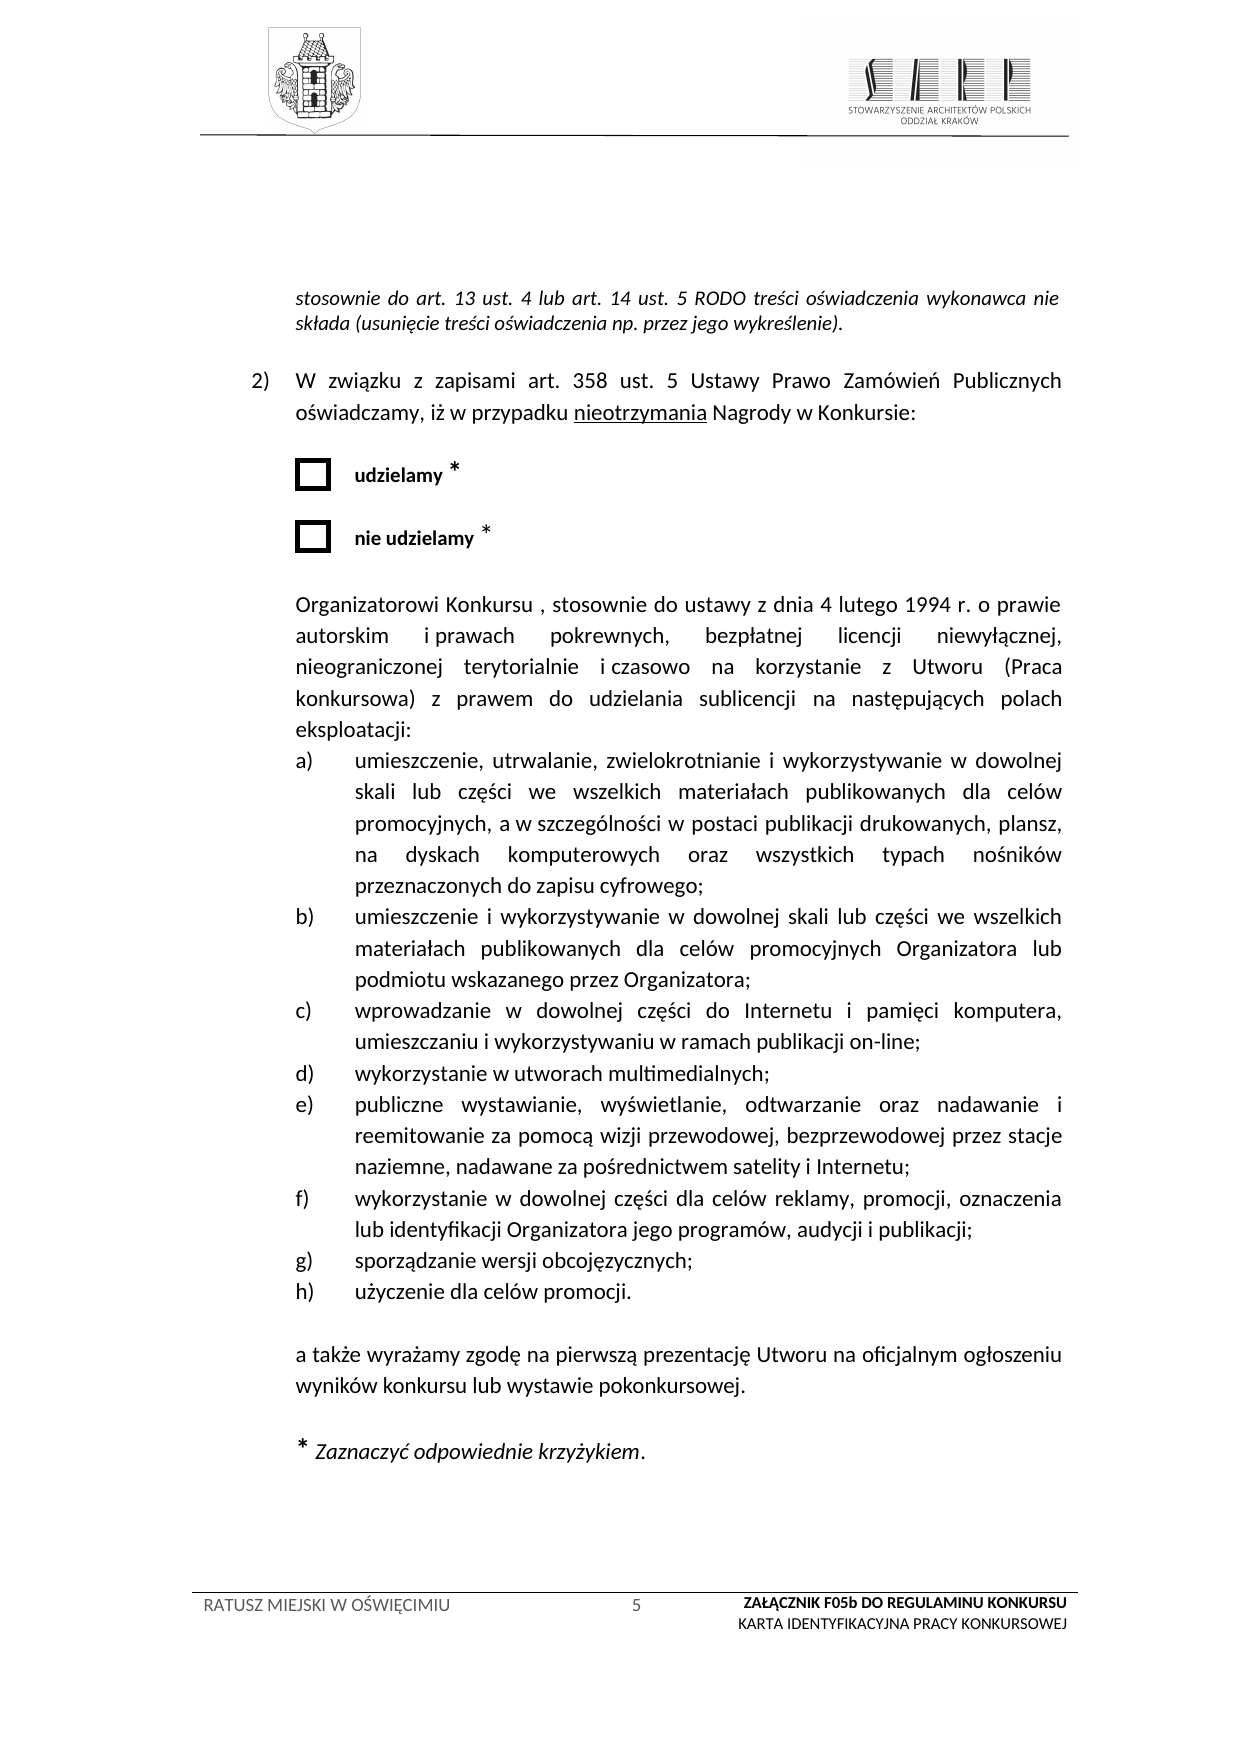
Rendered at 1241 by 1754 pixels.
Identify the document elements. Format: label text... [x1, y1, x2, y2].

text * Zaznaczyć odpowiednie krzyżykiem. [295, 1431, 1063, 1467]
list wprowadzanie w dowolnej części do Internetu i pamięci komputera, umieszczaniu i wykorzystywaniu w ramach publikacji on-line; [295, 993, 1063, 1056]
list publiczne wystawianie, wyświetlanie, odtwarzanie oraz nadawanie i reemitowanie za pomocą wizji przewodowej, bezprzewodowej przez stacje naziemne, nadawane za pośrednictwem satelity i Internetu; [295, 1087, 1063, 1181]
picture [803, 14, 1076, 170]
list nie udzielamy * [331, 520, 1063, 551]
list umieszczenie, utrwalanie, zwielokrotnianie i wykorzystywanie w dowolnej skali lub części we wszelkich materiałach publikowanych dla celów promocyjnych, a w szczególności w postaci publikacji drukowanych, plansz, na dyskach komputerowych oraz wszystkich typach nośników przeznaczonych do zapisu cyfrowego; [295, 743, 1063, 900]
list W związku z zapisami art. 358 ust. 5 Ustawy Prawo Zamówień Publicznych oświadczamy, iż w przypadku nieotrzymania Nagrody w Konkursie: [251, 364, 1063, 426]
list wykorzystanie w dowolnej części dla celów reklamy, promocji, oznaczenia lub identyfikacji Organizatora jego programów, audycji i publikacji; [295, 1181, 1063, 1243]
list wykorzystanie w utworach multimedialnych; [295, 1056, 1063, 1087]
list udzielamy * [331, 458, 1063, 489]
list umieszczenie i wykorzystywanie w dowolnej skali lub części we wszelkich materiałach publikowanych dla celów promocyjnych Organizatora lub podmiotu wskazanego przez Organizatora; [295, 900, 1063, 993]
text Organizatorowi Konkursu , stosownie do ustawy z dnia 4 lutego 1994 r. o prawie autorskim i prawach pokrewnych, bezpłatnej licencji niewyłącznej, nieograniczonej terytorialnie i czasowo na korzystanie z Utworu (Praca konkursowa) z prawem do udzielania sublicencji na następujących polach eksploatacji: [295, 587, 1063, 743]
list użyczenie dla celów promocji. [295, 1275, 1063, 1306]
picture [267, 25, 364, 134]
list sporządzanie wersji obcojęzycznych; [295, 1243, 1063, 1275]
text a także wyrażamy zgodę na pierwszą prezentację Utworu na oficjalnym ogłoszeniu wyników konkursu lub wystawie pokonkursowej. [295, 1337, 1063, 1400]
